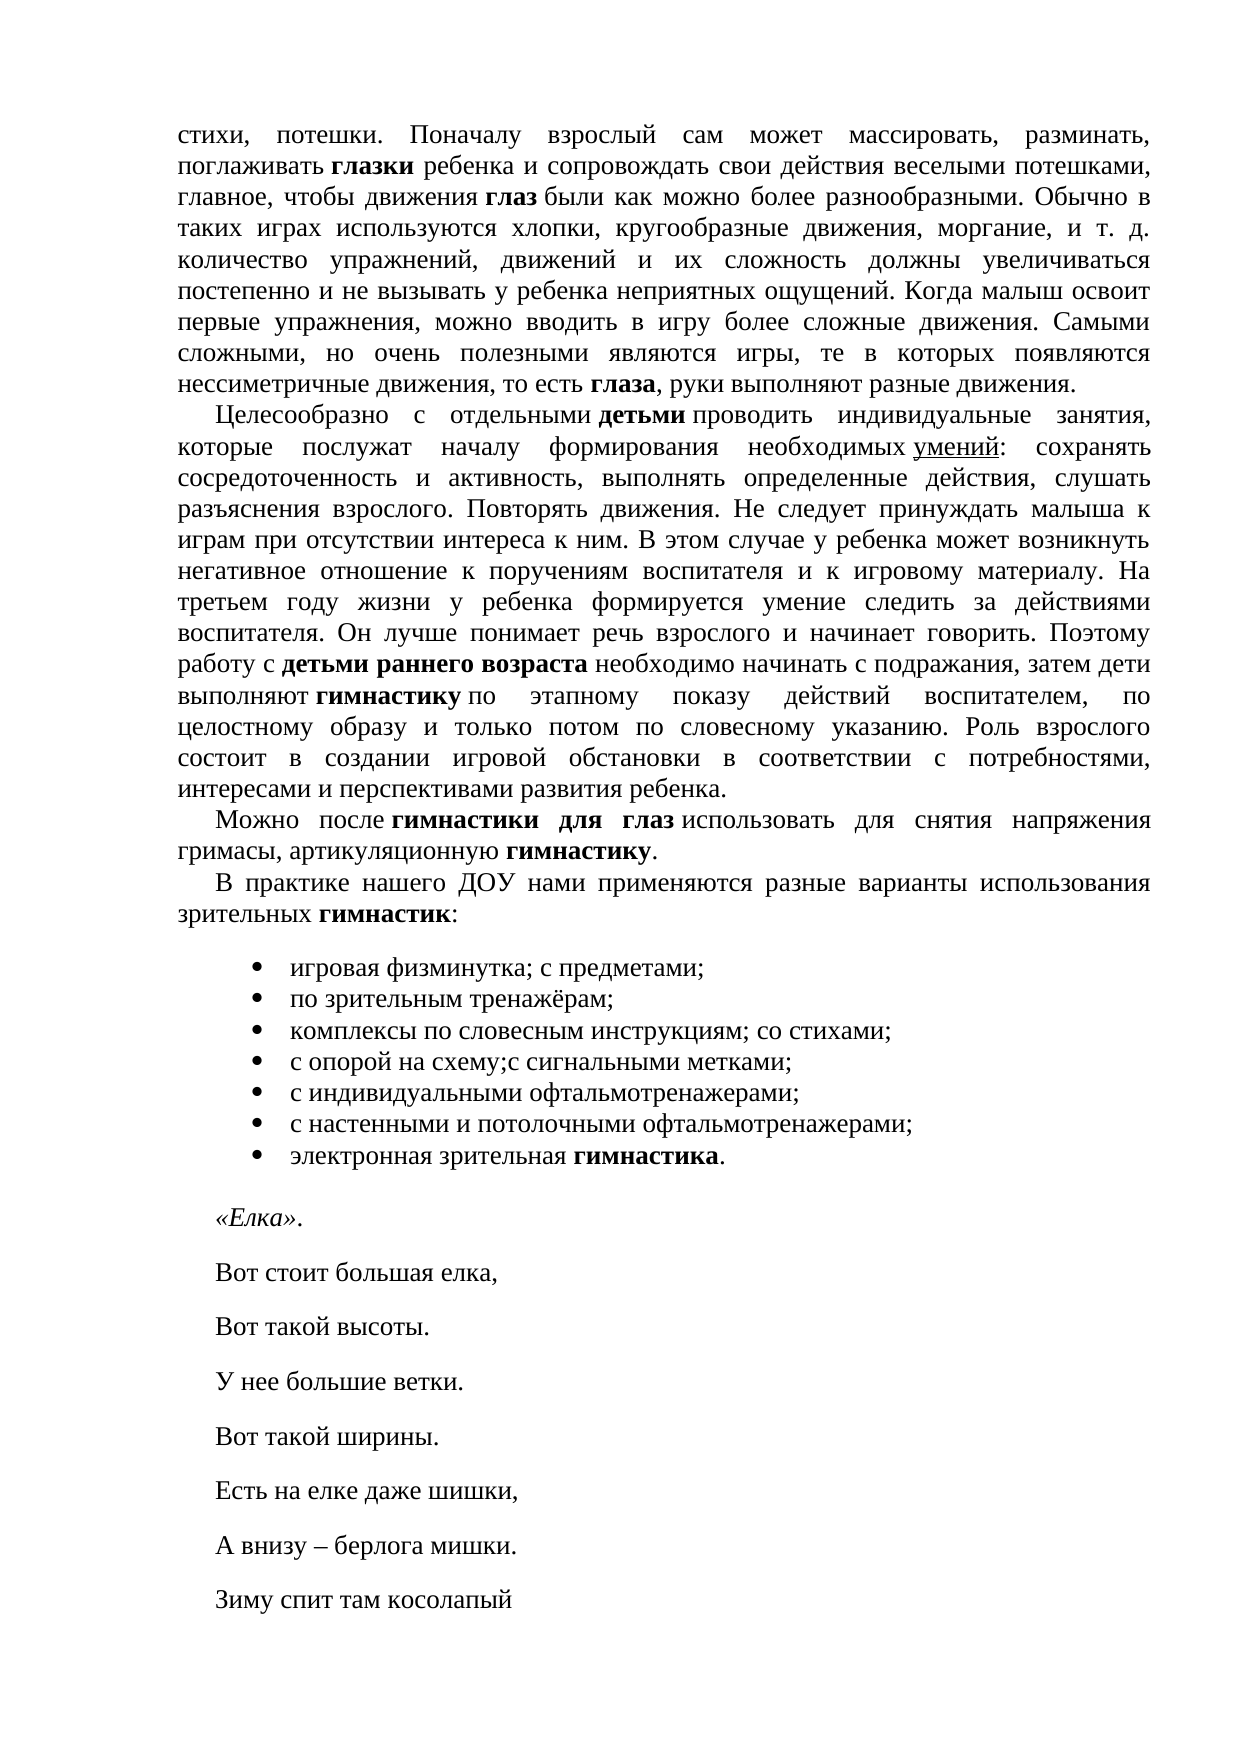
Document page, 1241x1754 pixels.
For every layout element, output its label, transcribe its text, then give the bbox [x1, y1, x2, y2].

text А внизу – берлога мишки. [177, 1529, 1152, 1560]
text В практике нашего ДОУ нами применяются разные варианты использования зрительных гимнастик: [177, 866, 1152, 928]
text «Елка». [177, 1201, 1152, 1232]
list игровая физминутка; с предметами; [252, 951, 1152, 983]
list с настенными и потолочными офтальмотренажерами; [252, 1108, 1152, 1139]
text У нее большие ветки. [177, 1365, 1152, 1396]
text Вот стоит большая елка, [177, 1256, 1152, 1287]
list электронная зрительная гимнастика. [252, 1139, 1152, 1170]
list с опорой на схему;с сигнальными метками; [252, 1045, 1152, 1076]
text Вот такой высоты. [177, 1310, 1152, 1342]
text Зиму спит там косолапый [177, 1583, 1152, 1614]
list с индивидуальными офтальмотренажерами; [252, 1076, 1152, 1108]
text Целесообразно с отдельными детьми проводить индивидуальные занятия, которые послужат началу формирования необходимых умений: сохранять сосредоточенность и активность, выполнять определенные действия, слушать разъяснения взрослого. Повторять движения. Не следует принуждать малыша к играм при отсутствии интереса к ним. В этом случае у ребенка может возникнуть негативное отношение к поручениям воспитателя и к игровому материалу. На третьем году жизни у ребенка формируется умение следить за действиями воспитателя. Он лучше понимает речь взрослого и начинает говорить. Поэтому работу с детьми раннего возраста необходимо начинать с подражания, затем дети выполняют гимнастику по этапному показу действий воспитателем, по целостному образу и только потом по словесному указанию. Роль взрослого состоит в создании игровой обстановки в соответствии с потребностями, интересами и перспективами развития ребенка. [177, 398, 1152, 803]
list комплексы по словесным инструкциям; со стихами; [252, 1014, 1152, 1045]
text Вот такой ширины. [177, 1419, 1152, 1451]
text Есть на елке даже шишки, [177, 1474, 1152, 1505]
list по зрительным тренажёрам; [252, 983, 1152, 1014]
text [177, 118, 1152, 398]
text Можно после гимнастики для глаз использовать для снятия напряжения гримасы, артикуляционную гимнастику. [177, 803, 1152, 866]
